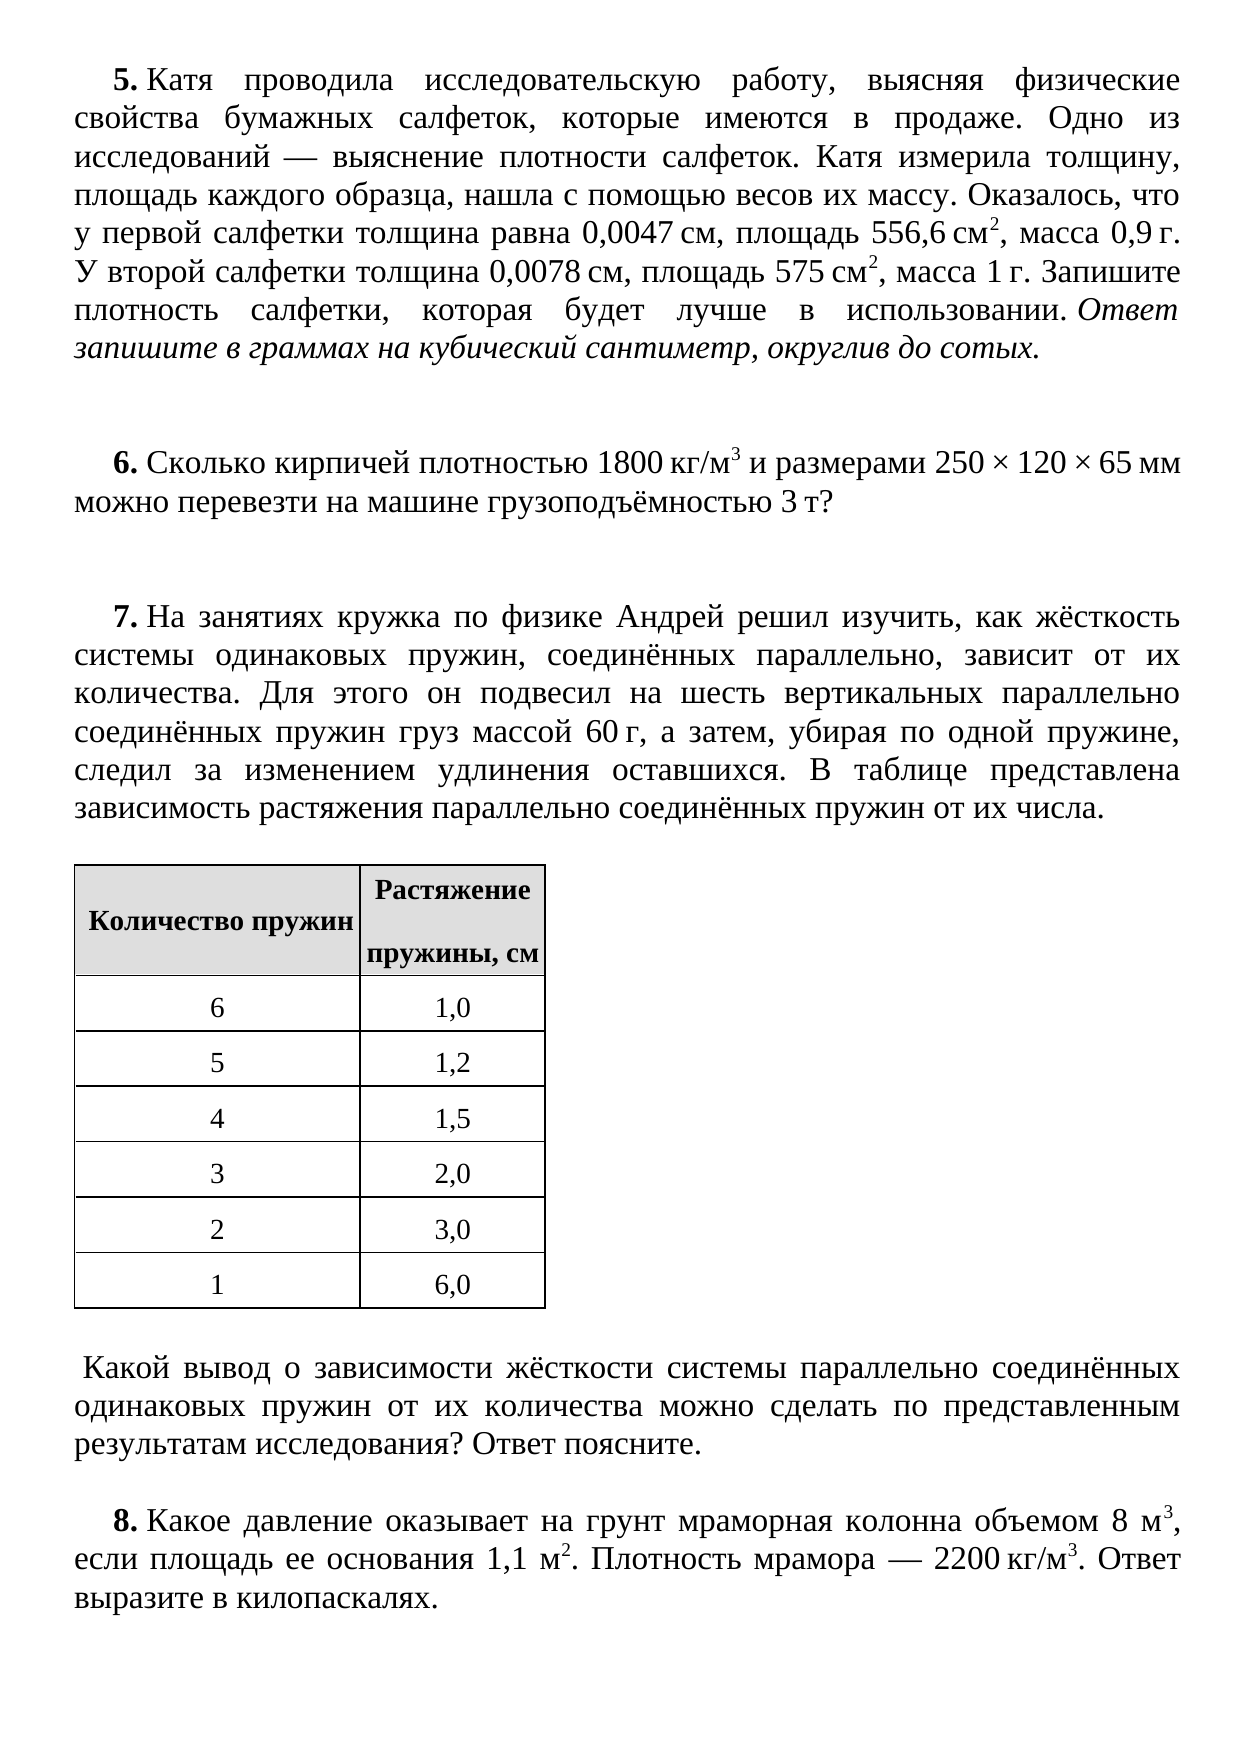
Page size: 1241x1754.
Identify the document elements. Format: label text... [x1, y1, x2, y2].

table_cell 6,0 [361, 1253, 544, 1307]
table_cell 1,0 [361, 976, 544, 1030]
table_cell 6 [75, 976, 359, 1030]
text Какой вывод о зависимости жёсткости системы параллельно соединённых одинаковых пружин от их количества можно сделать по представленным результатам исследования? Ответ поясните. [74, 1347, 1181, 1462]
table_cell 1 [75, 1253, 359, 1307]
text 6. Сколько кирпичей плотностью 1800 кг/м3 и размерами 250 × 120 × 65 мм можно перевезти на машине грузоподъёмностью 3 т? [74, 442, 1181, 519]
table_header Количество пружин [75, 866, 359, 974]
table_cell 3,0 [361, 1198, 544, 1252]
table_cell 1,2 [361, 1032, 544, 1085]
table_cell 1,5 [361, 1087, 544, 1141]
text 5. Катя проводила исследовательскую работу, выясняя физические свойства бумажных салфеток, которые имеются в продаже. Одно из исследований — выяснение плотности салфеток. Катя измерила толщину, площадь каждого образца, нашла с помощью весов их массу. Оказалось, что у первой салфетки толщина равна 0,0047 см, площадь 556,6 см2, масса 0,9 г. У второй салфетки толщина 0,0078 см, площадь 575 см2, масса 1 г. Запишите плотность салфетки, которая будет лучше в использовании. Ответ запишите в граммах на кубический сантиметр, округлив до сотых. [74, 59, 1181, 366]
table_cell 5 [75, 1031, 359, 1085]
table_cell 4 [75, 1086, 359, 1141]
table_cell 2,0 [361, 1142, 544, 1196]
text 8. Какое давление оказывает на грунт мраморная колонна объемом 8 м3, если площадь ее основания 1,1 м2. Плотность мрамора — 2200 кг/м3. Ответ выразите в килопаскалях. [74, 1500, 1181, 1615]
table_header Растяжение пружины, см [361, 866, 544, 974]
table_cell 3 [75, 1142, 359, 1196]
table_cell 2 [75, 1197, 359, 1252]
text 7. На занятиях кружка по физике Андрей решил изучить, как жёсткость системы одинаковых пружин, соединённых параллельно, зависит от их количества. Для этого он подвесил на шесть вертикальных параллельно соединённых пружин груз массой 60 г, а затем, убирая по одной пружине, следил за изменением удлинения оставшихся. В таблице представлена зависимость растяжения параллельно соединённых пружин от их числа. [74, 596, 1181, 826]
